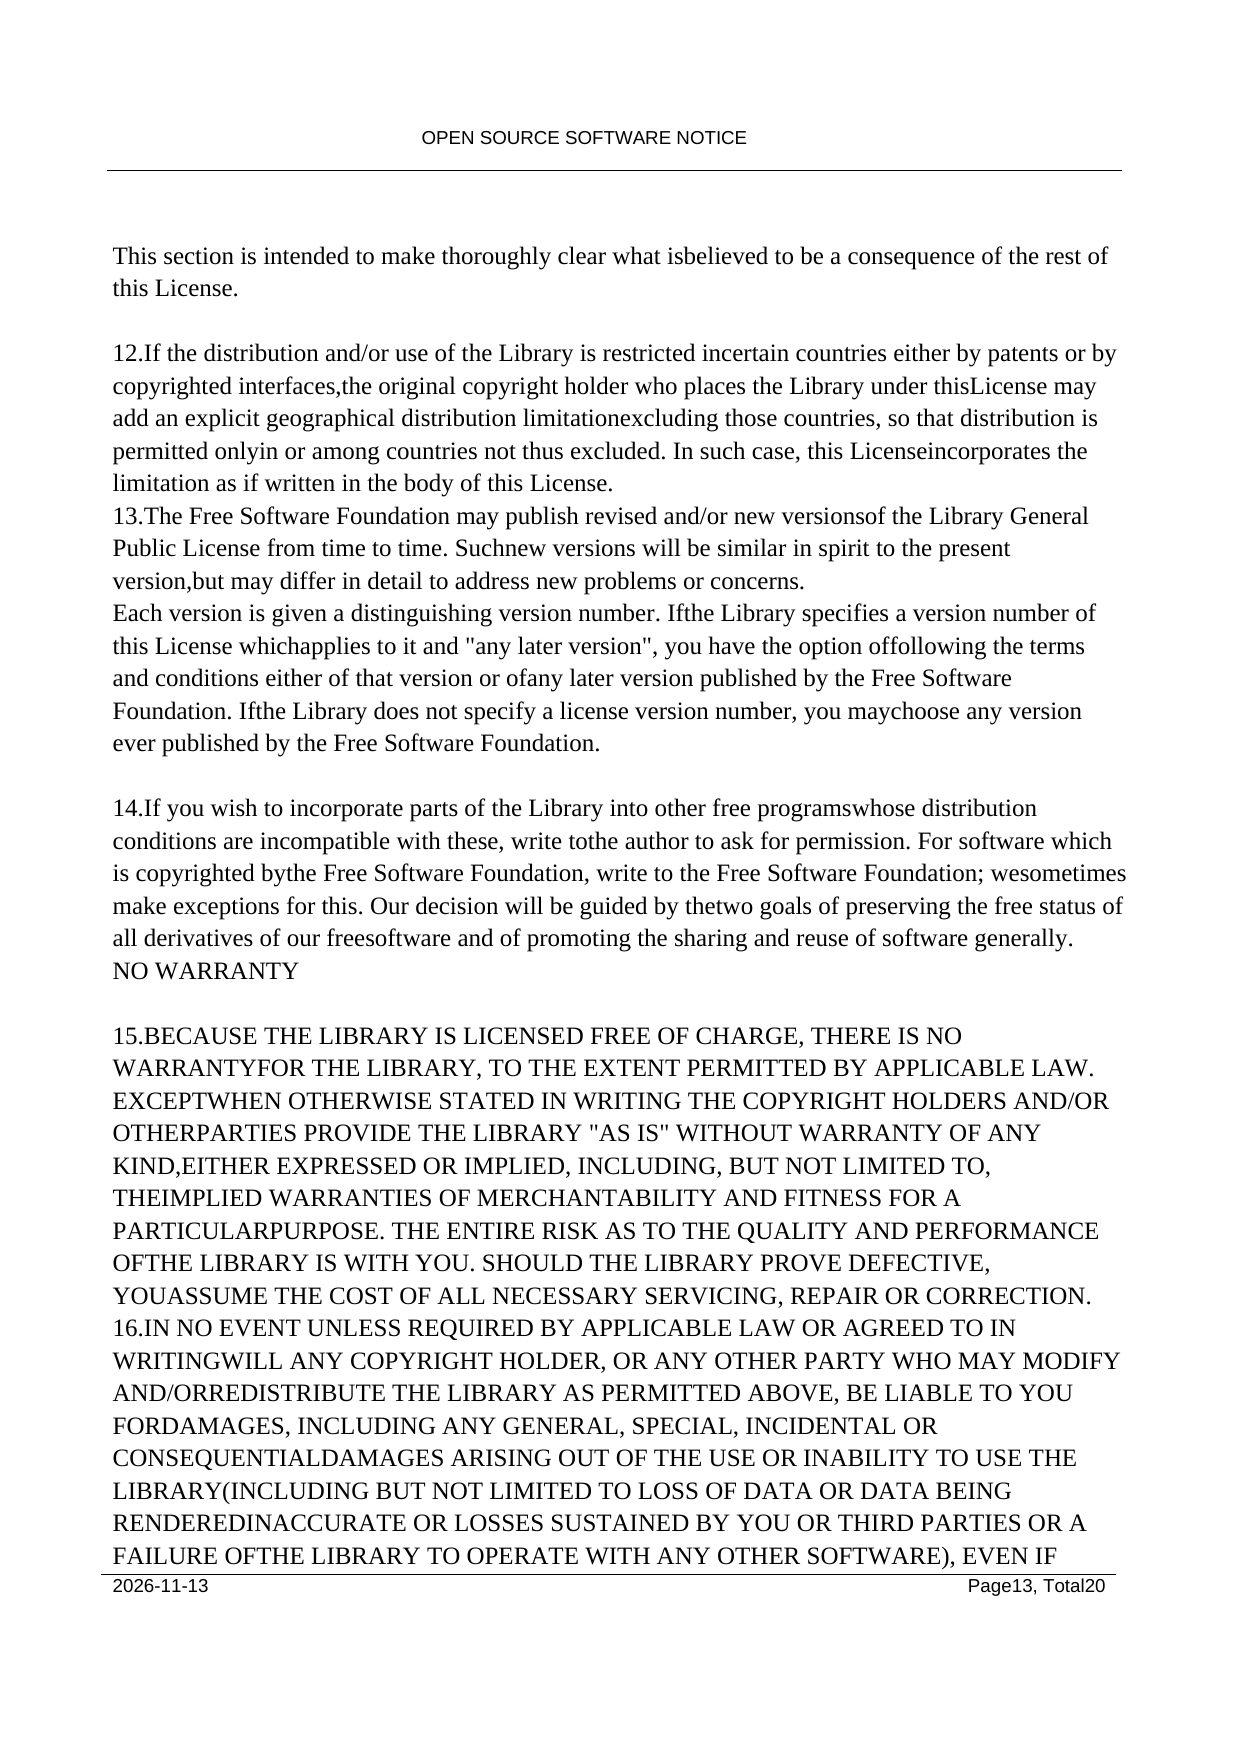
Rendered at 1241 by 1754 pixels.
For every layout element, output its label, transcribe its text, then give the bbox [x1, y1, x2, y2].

text 14.If you wish to incorporate parts of the Library into other free programswhose distribution conditions are incompatible with these, write tothe author to ask for permission. For software which is copyrighted bythe Free Software Foundation, write to the Free Software Foundation; wesometimes make exceptions for this. Our decision will be guided by thetwo goals of preserving the free status of all derivatives of our freesoftware and of promoting the sharing and reuse of software generally. [112, 791, 1128, 954]
text This section is intended to make thoroughly clear what isbelieved to be a consequence of the rest of this License. [112, 239, 1128, 304]
text 15.BECAUSE THE LIBRARY IS LICENSED FREE OF CHARGE, THERE IS NO WARRANTYFOR THE LIBRARY, TO THE EXTENT PERMITTED BY APPLICABLE LAW. EXCEPTWHEN OTHERWISE STATED IN WRITING THE COPYRIGHT HOLDERS AND/OR OTHERPARTIES PROVIDE THE LIBRARY "AS IS" WITHOUT WARRANTY OF ANY KIND,EITHER EXPRESSED OR IMPLIED, INCLUDING, BUT NOT LIMITED TO, THEIMPLIED WARRANTIES OF MERCHANTABILITY AND FITNESS FOR A PARTICULARPURPOSE. THE ENTIRE RISK AS TO THE QUALITY AND PERFORMANCE OFTHE LIBRARY IS WITH YOU. SHOULD THE LIBRARY PROVE DEFECTIVE, YOUASSUME THE COST OF ALL NECESSARY SERVICING, REPAIR OR CORRECTION. [112, 1019, 1128, 1311]
text Each version is given a distinguishing version number. Ifthe Library specifies a version number of this License whichapplies to it and "any later version", you have the option offollowing the terms and conditions either of that version or ofany later version published by the Free Software Foundation. Ifthe Library does not specify a license version number, you maychoose any version ever published by the Free Software Foundation. [112, 596, 1128, 759]
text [112, 1311, 1128, 1571]
text NO WARRANTY [112, 954, 1128, 986]
text 13.The Free Software Foundation may publish revised and/or new versionsof the Library General Public License from time to time. Suchnew versions will be similar in spirit to the present version,but may differ in detail to address new problems or concerns. [112, 499, 1128, 596]
text 12.If the distribution and/or use of the Library is restricted incertain countries either by patents or by copyrighted interfaces,the original copyright holder who places the Library under thisLicense may add an explicit geographical distribution limitationexcluding those countries, so that distribution is permitted onlyin or among countries not thus excluded. In such case, this Licenseincorporates the limitation as if written in the body of this License. [112, 336, 1128, 499]
